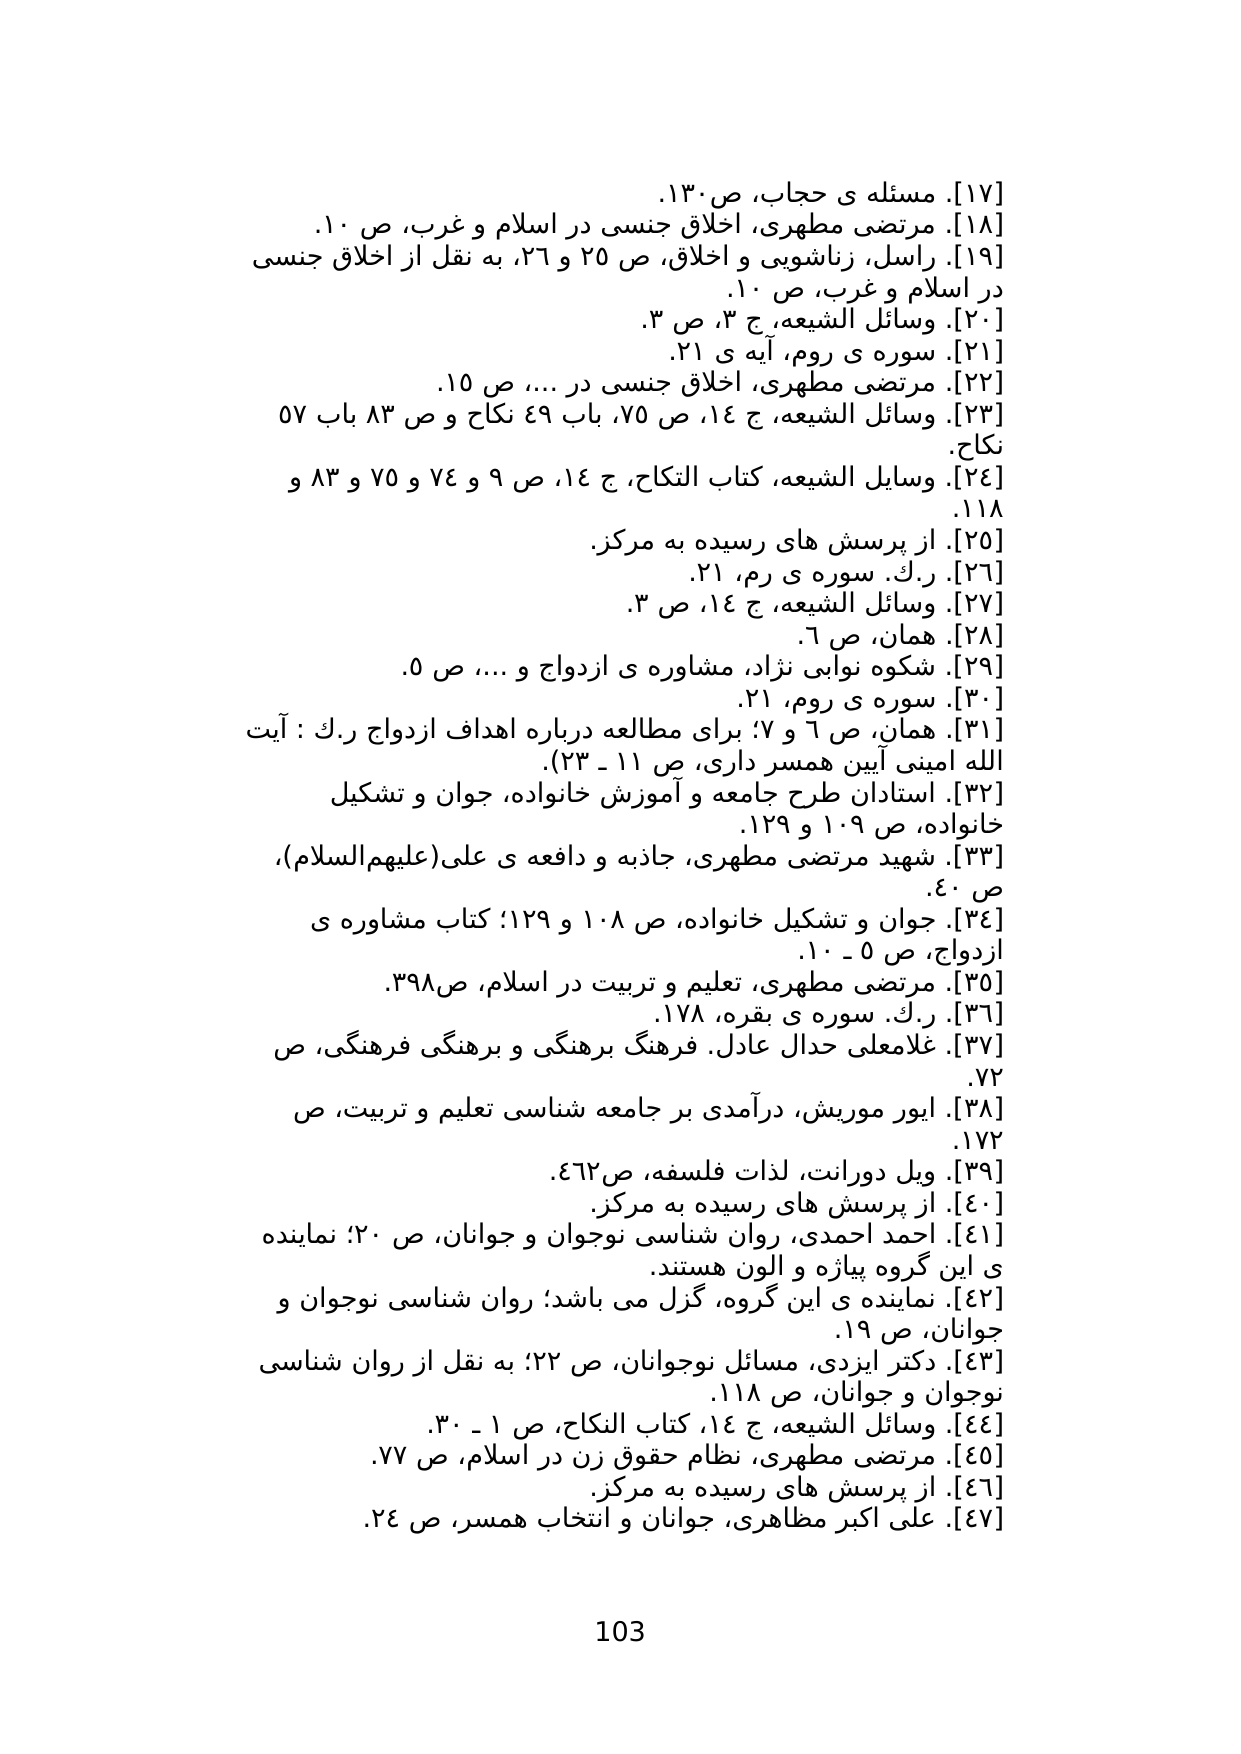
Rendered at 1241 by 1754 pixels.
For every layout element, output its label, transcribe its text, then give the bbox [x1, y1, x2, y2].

text [٢٣]. وسائل الشيعه، ج ١٤، ص ٧٥، باب ٤٩ نكاح و ص ٨٣ باب ٥٧ نكاح. [236, 398, 1004, 461]
text [٢٤]. وسايل الشيعه، كتاب التكاح، ج ١٤، ص ٩ و ٧٤ و ٧٥ و ٨٣ و ١١٨. [236, 461, 1004, 524]
text [٣٢]. استادان طرح جامعه و آموزش خانواده، جوان و تشكيل خانواده، ص ١٠٩ و ١٢٩. [236, 777, 1004, 840]
text [٤١]. احمد احمدى، روان شناسى نوجوان و جوانان، ص ٢٠؛ نماينده ى اين گروه پياژه و الون هستند. [236, 1219, 1004, 1282]
text [١٧]. مسئله ى حجاب، ص١٣٠. [236, 177, 1004, 209]
text [٢٢]. مرتضى مطهرى، اخلاق جنسى در ...، ص ١٥. [236, 367, 1004, 398]
text [١٩]. راسل، زناشويى و اخلاق، ص ٢٥ و ٢٦، به نقل از اخلاق جنسى در اسلام و غرب، ص ١٠. [236, 240, 1004, 303]
text [٤٣]. دكتر ايزدى، مسائل نوجوانان، ص ٢٢؛ به نقل از روان شناسى نوجوان و جوانان، ص ١١٨. [236, 1345, 1004, 1408]
text [٣١]. همان، ص ٦ و ٧؛ براى مطالعه درباره اهداف ازدواج ر.ك : آيت الله امينى آيين همسر دارى، ص ١١ ـ ٢٣). [236, 714, 1004, 777]
text [٣٧]. غلامعلى حدال عادل. فرهنگ برهنگى و برهنگى فرهنگى، ص ٧٢. [236, 1029, 1004, 1092]
text [١٨]. مرتضى مطهرى، اخلاق جنسى در اسلام و غرب، ص ١٠. [236, 209, 1004, 240]
text [٣٣]. شهيد مرتضى مطهرى، جاذبه و دافعه ى على(عليهم‌السلام)، ص ٤٠. [236, 840, 1004, 903]
text [٣٩]. ويل دورانت، لذات فلسفه، ص٤٦٢. [236, 1156, 1004, 1187]
text [٢٦]. ر.ك. سوره ى رم، ٢١. [236, 556, 1004, 587]
text [٤٠]. از پرسش هاى رسيده به مركز. [236, 1187, 1004, 1219]
text [٣٠]. سوره ى روم، ٢١. [236, 682, 1004, 714]
text [٢٩]. شكوه نوابى نژاد، مشاوره ى ازدواج و ...، ص ٥. [236, 651, 1004, 682]
text [٣٤]. جوان و تشكيل خانواده، ص ١٠٨ و ١٢٩؛ كتاب مشاوره ى ازدواج، ص ٥ ـ ١٠. [236, 903, 1004, 966]
text [٢٥]. از پرسش هاى رسيده به مركز. [236, 524, 1004, 556]
text [٢١]. سوره ى روم، آيه ى ٢١. [236, 335, 1004, 367]
text [٢٨]. همان، ص ٦. [236, 619, 1004, 651]
text [٤٤]. وسائل الشيعه، ج ١٤، كتاب النكاح، ص ١ ـ ٣٠. [236, 1408, 1004, 1440]
text [٣٨]. ايور موريش، درآمدى بر جامعه شناسى تعليم و تربيت، ص ١٧٢. [236, 1092, 1004, 1156]
text [٣٦]. ر.ك. سوره ى بقره، ١٧٨. [236, 998, 1004, 1029]
text [٢٧]. وسائل الشيعه، ج ١٤، ص ٣. [236, 587, 1004, 619]
text [٢٠]. وسائل الشيعه، ج ٣، ص ٣. [236, 303, 1004, 335]
text [٤٧]. على اكبر مظاهرى، جوانان و انتخاب همسر، ص ٢٤. [236, 1503, 1004, 1534]
text [٤٢]. نماينده ى اين گروه، گزل مى باشد؛ روان شناسى نوجوان و جوانان، ص ١٩. [236, 1282, 1004, 1345]
text [٤٥]. مرتضى مطهرى، نظام حقوق زن در اسلام، ص ٧٧. [236, 1440, 1004, 1471]
text [٣٥]. مرتضى مطهرى، تعليم و تربيت در اسلام، ص٣٩٨. [236, 966, 1004, 998]
text [٤٦]. از پرسش هاى رسيده به مركز. [236, 1471, 1004, 1503]
